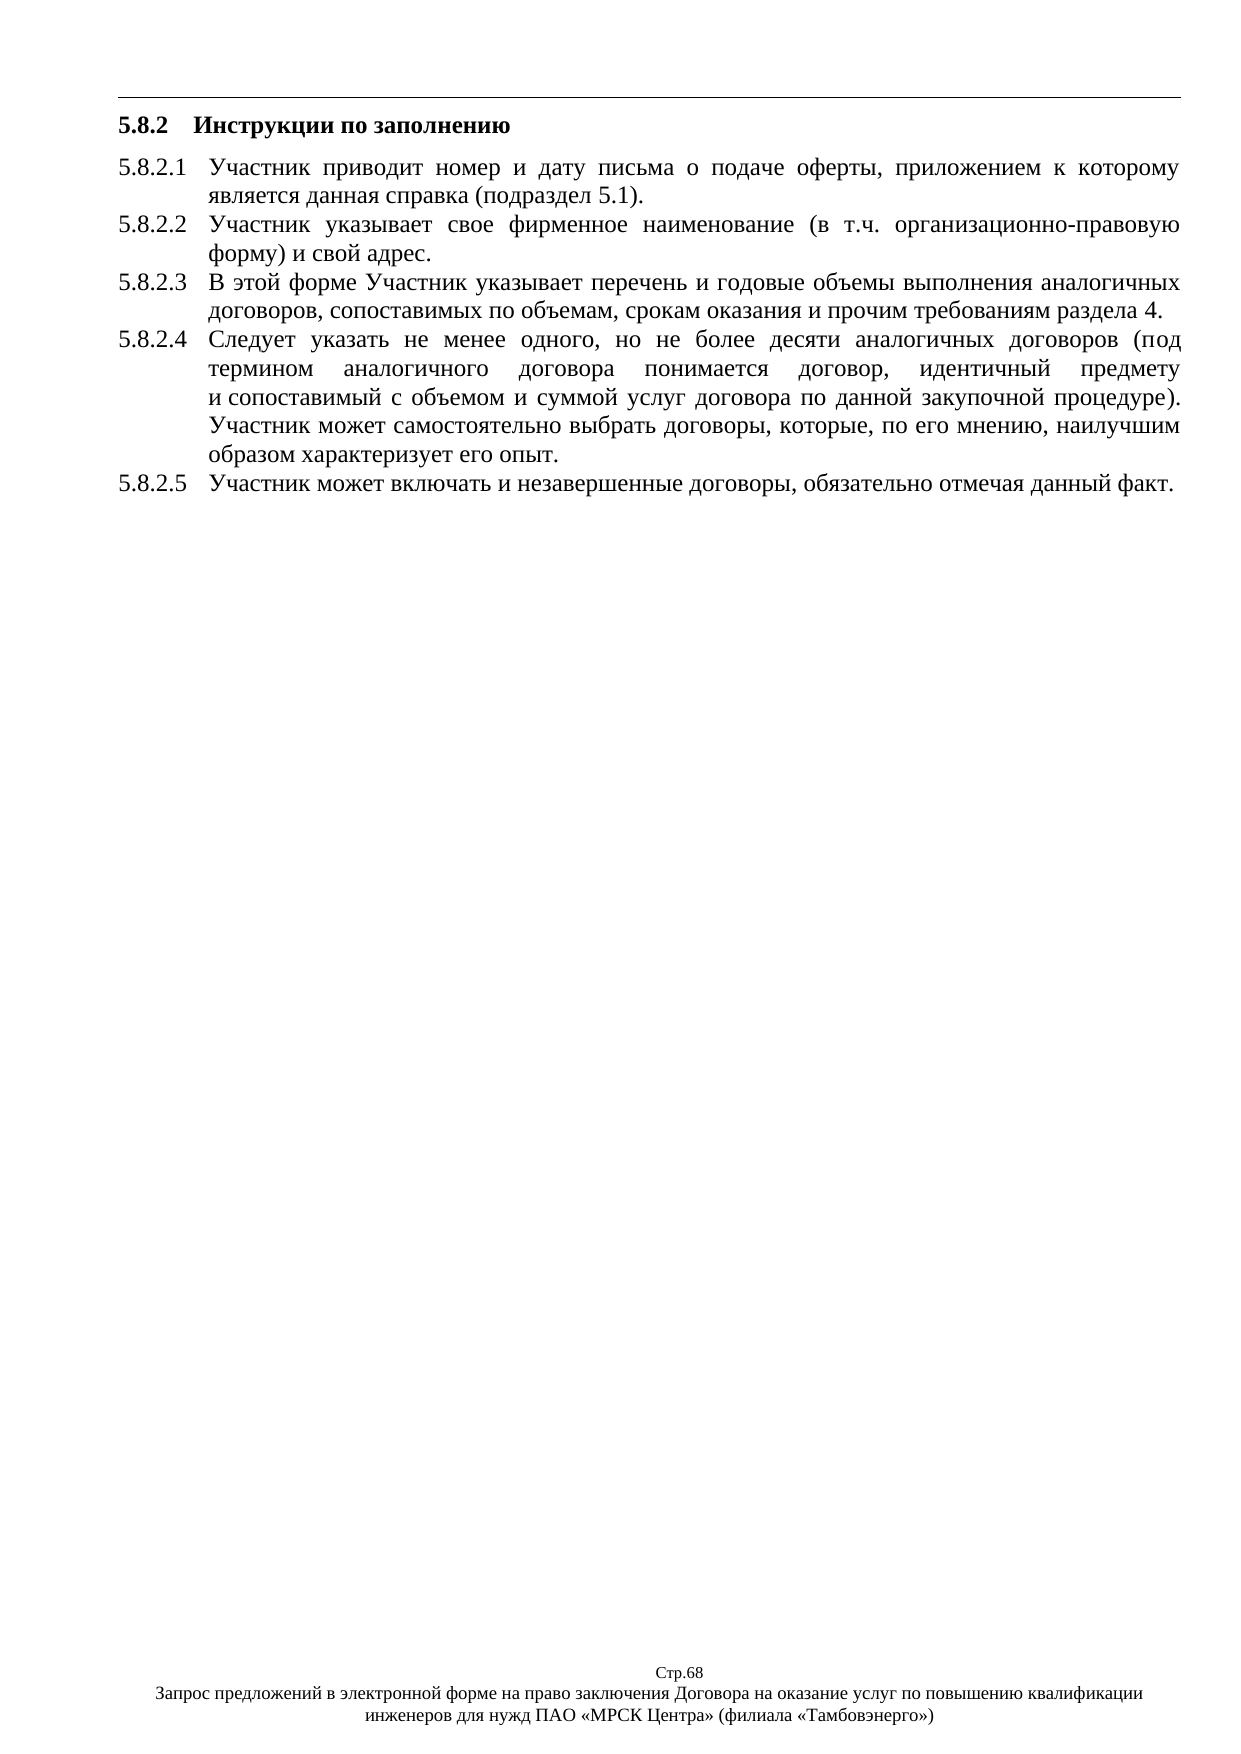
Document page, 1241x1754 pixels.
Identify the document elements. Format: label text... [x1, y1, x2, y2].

list Участник приводит номер и дату письма о подаче оферты, приложением к которому является данная справка (подраздел 5.1). [118, 152, 1181, 209]
subtitle Инструкции по заполнению [118, 111, 1181, 139]
list В этой форме Участник указывает перечень и годовые объемы выполнения аналогичных договоров, сопоставимых по объемам, срокам оказания и прочим требованиям раздела 4. [118, 267, 1181, 324]
list Участник указывает свое фирменное наименование (в т.ч. организационно-правовую форму) и свой адрес. [118, 209, 1181, 267]
list Следует указать не менее одного, но не более десяти аналогичных договоров (под термином аналогичного договора понимается договор, идентичный предмету и сопоставимый с объемом и суммой услуг договора по данной закупочной процедуре). Участник может самостоятельно выбрать договоры, которые, по его мнению, наилучшим образом характеризует его опыт. [118, 324, 1181, 468]
list Участник может включать и незавершенные договоры, обязательно отмечая данный факт. [118, 468, 1181, 497]
